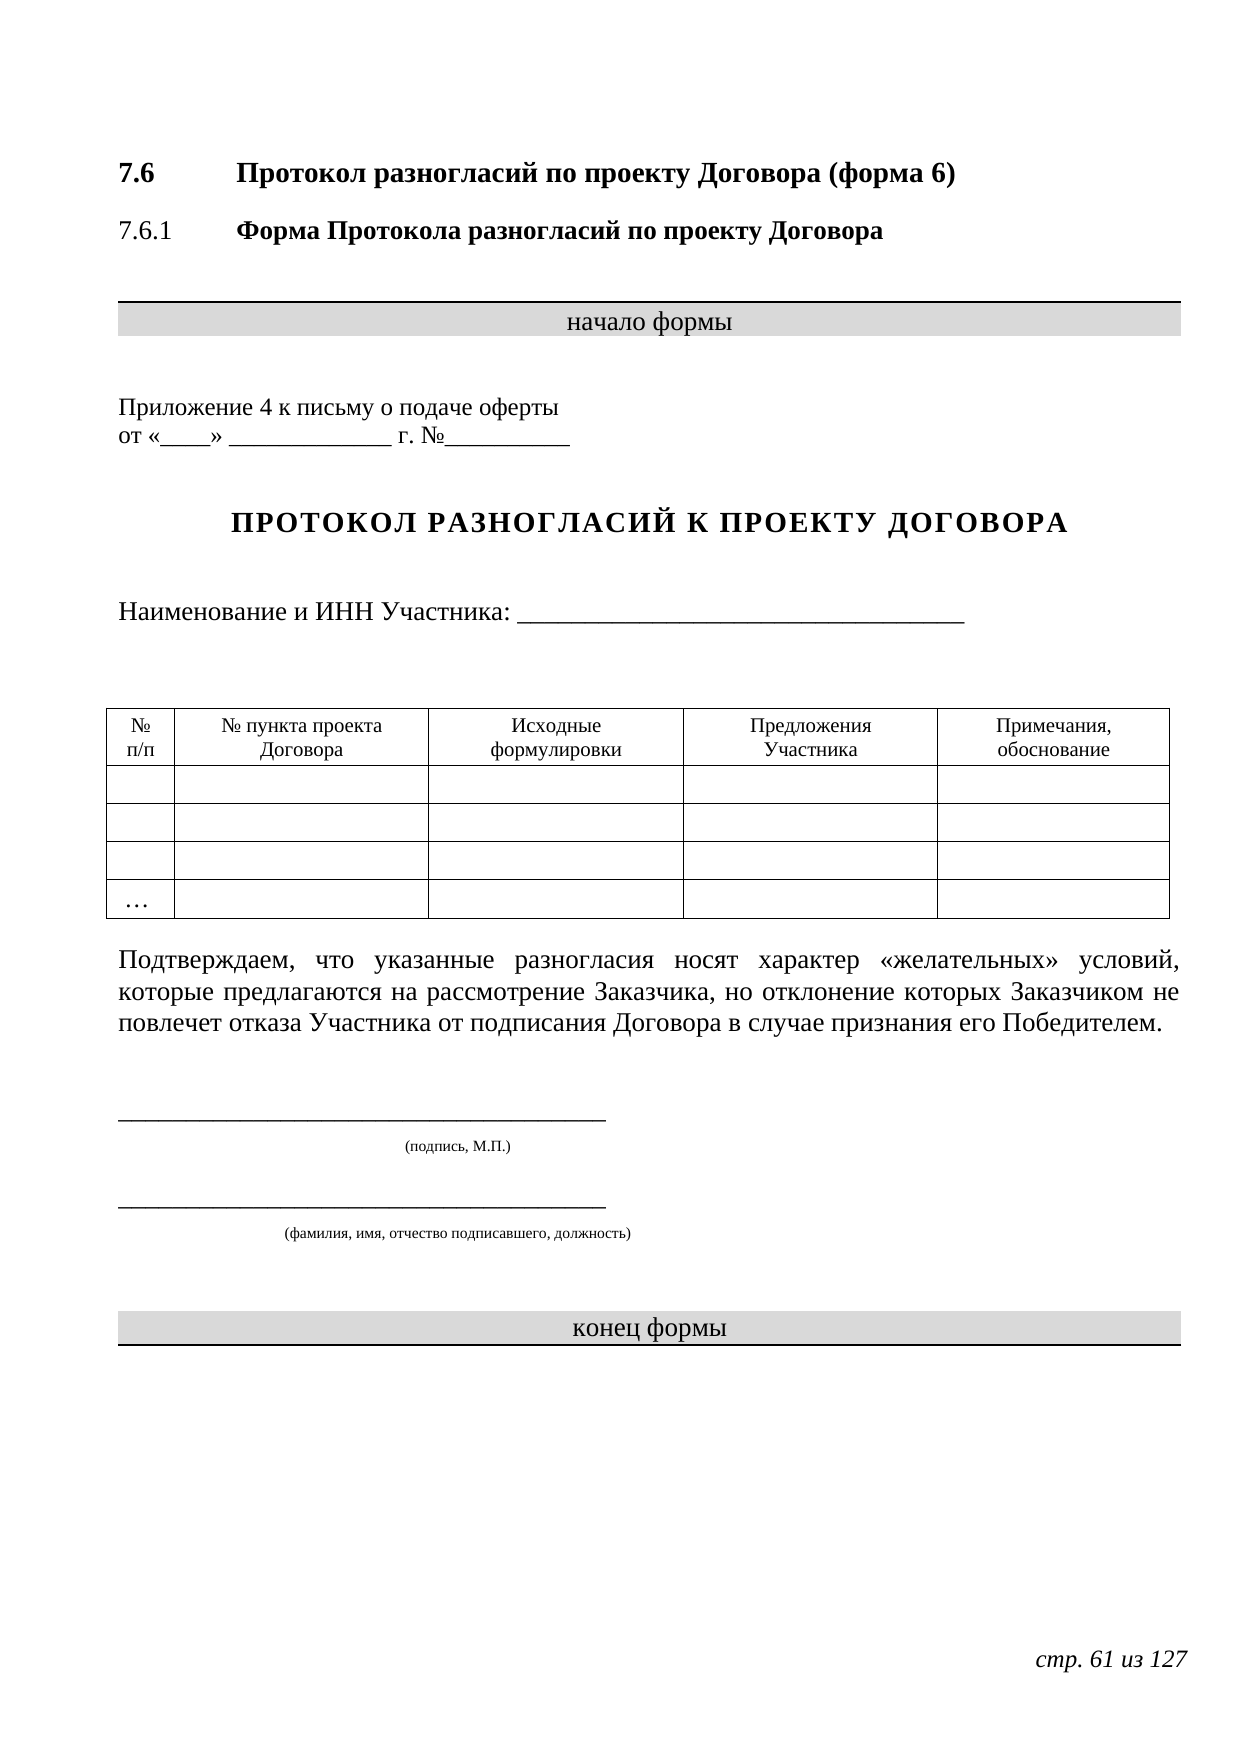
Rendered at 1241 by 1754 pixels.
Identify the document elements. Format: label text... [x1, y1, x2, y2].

text (фамилия, имя, отчество подписавшего, должность) [118, 1224, 797, 1255]
table_cell [684, 842, 937, 879]
text Форма Протокола разногласий по проекту Договора [118, 214, 1181, 245]
table_cell [684, 804, 937, 841]
table_header Примечания, обоснование [938, 709, 1169, 765]
text Наименование и ИНН Участника: _________________________________ [118, 595, 1181, 626]
text ____________________________________ [118, 1180, 1181, 1212]
table_header Исходные формулировки [429, 709, 683, 765]
text ____________________________________ [118, 1093, 1181, 1124]
table_cell [684, 766, 937, 803]
table_cell [429, 804, 683, 841]
table_cell [938, 880, 1169, 917]
text Протокол разногласий к проекту Договора [118, 506, 1181, 539]
table_cell [429, 842, 683, 879]
table_header Предложения Участника [684, 709, 937, 765]
table_header № п/п [107, 709, 174, 765]
table_cell [938, 842, 1169, 879]
table_cell [175, 766, 428, 803]
table_cell … [107, 880, 174, 917]
text Приложение 4 к письму о подаче оферты от «____» _____________ г. №__________ [118, 392, 1181, 449]
text (подпись, М.П.) [118, 1137, 797, 1168]
text конец формы [118, 1311, 1181, 1344]
table_cell [684, 880, 937, 917]
table_cell [429, 766, 683, 803]
table_cell [938, 804, 1169, 841]
table_cell [107, 766, 174, 803]
table_cell [175, 880, 428, 917]
table_cell [107, 804, 174, 841]
table_cell [938, 766, 1169, 803]
table_cell [175, 842, 428, 879]
table_cell [175, 804, 428, 841]
table_header № пункта проекта Договора [175, 709, 428, 765]
table_cell [107, 842, 174, 879]
text начало формы [118, 303, 1181, 336]
table_cell [429, 880, 683, 917]
text Подтверждаем, что указанные разногласия носят характер «желательных» условий, которые предлагаются на рассмотрение Заказчика, но отклонение которых Заказчиком не повлечет отказа Участника от подписания Договора в случае признания его Победителем. [118, 943, 1181, 1037]
subtitle Протокол разногласий по проекту Договора (форма 6) [118, 156, 1181, 189]
